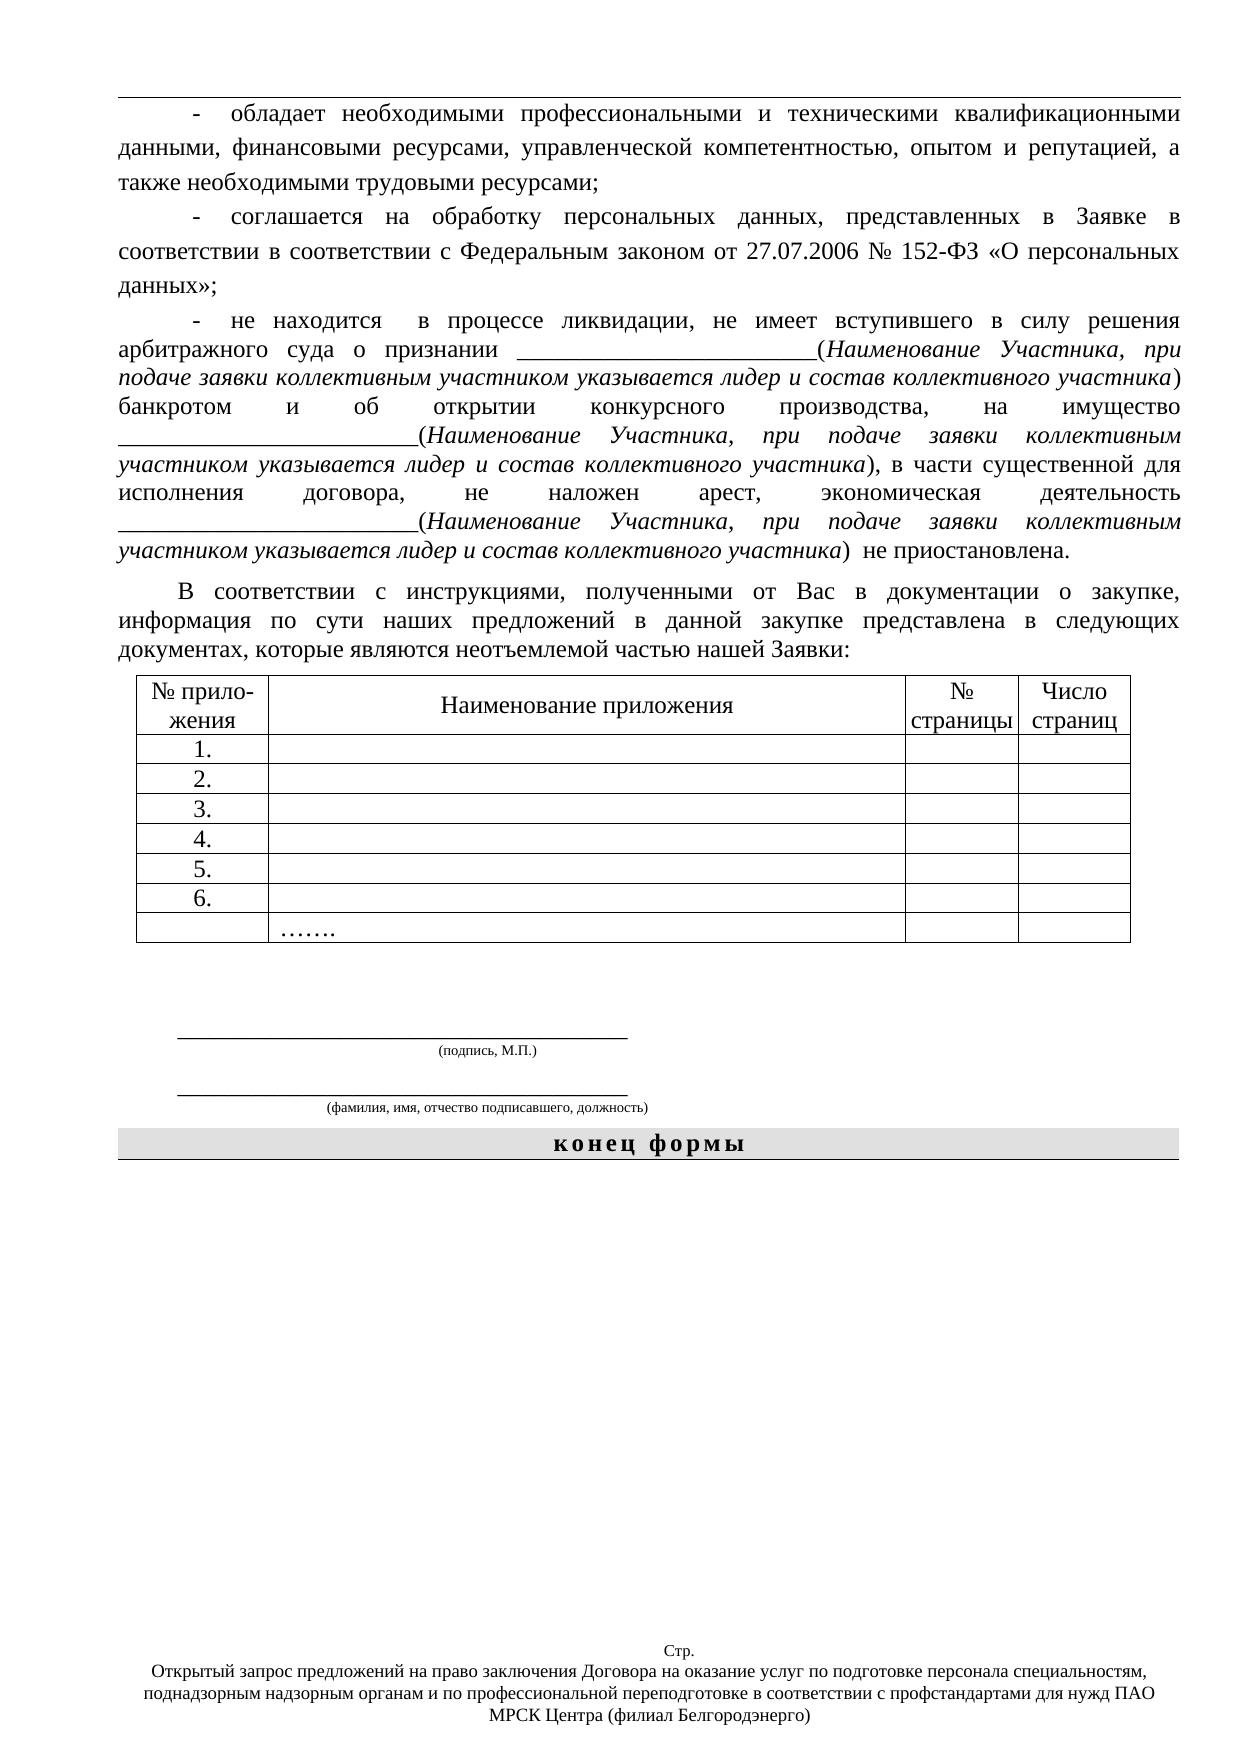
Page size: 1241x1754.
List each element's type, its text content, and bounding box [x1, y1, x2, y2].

table_cell [1019, 824, 1130, 853]
table_cell 6. [137, 884, 268, 912]
text (фамилия, имя, отчество подписавшего, должность) [118, 1099, 797, 1128]
text конец формы [118, 1128, 1179, 1159]
table_cell [1019, 794, 1130, 823]
table_header № прило-жения [137, 676, 268, 733]
table_cell 2. [137, 764, 268, 793]
table_header Число страниц [1019, 676, 1130, 733]
table_cell [269, 884, 905, 912]
table_cell [906, 913, 1018, 942]
table_cell [1019, 884, 1130, 912]
table_cell [1019, 854, 1130, 882]
list обладает необходимыми профессиональными и техническими квалификационными данными, финансовыми ресурсами, управленческой компетентностью, опытом и репутацией, а также необходимыми трудовыми ресурсами; [118, 98, 1181, 196]
table_cell [906, 854, 1018, 882]
table_cell 1. [137, 735, 268, 763]
table_cell [906, 794, 1018, 823]
text (подпись, М.П.) [118, 1042, 797, 1071]
table_header № страницы [906, 676, 1018, 733]
text ____________________________________ [118, 1071, 1181, 1099]
table_cell 5. [137, 854, 268, 882]
list не находится в процессе ликвидации, не имеет вступившего в силу решения арбитражного суда о признании ________________________(Наименование Участника, при подаче заявки коллективным участником указывается лидер и состав коллективного участника) банкротом и об открытии конкурсного производства, на имущество ________________________(Наименование Участника, при подаче заявки коллективным участником указывается лидер и состав коллективного участника), в части существенной для исполнения договора, не наложен арест, экономическая деятельность ________________________(Наименование Участника, при подаче заявки коллективным участником указывается лидер и состав коллективного участника) не приостановлена. [118, 305, 1181, 564]
table_cell [906, 735, 1018, 763]
table_cell [1019, 764, 1130, 793]
table_header Наименование приложения [269, 676, 905, 733]
table_cell [906, 884, 1018, 912]
table_cell [1019, 735, 1130, 763]
table_cell [137, 913, 268, 942]
table_cell [269, 794, 905, 823]
table_cell [269, 854, 905, 882]
table_cell 3. [137, 794, 268, 823]
table_cell [906, 824, 1018, 853]
table_cell [269, 735, 905, 763]
table_cell [269, 764, 905, 793]
list соглашается на обработку персональных данных, представленных в Заявке в соответствии в соответствии с Федеральным законом от 27.07.2006 № 152-ФЗ «О персональных данных»; [118, 201, 1181, 299]
table_cell [1019, 913, 1130, 942]
table_cell [269, 824, 905, 853]
table_cell [906, 764, 1018, 793]
table_cell 4. [137, 824, 268, 853]
text В соответствии с инструкциями, полученными от Вас в документации о закупке, информация по сути наших предложений в данной закупке представлена в следующих документах, которые являются неотъемлемой частью нашей Заявки: [118, 576, 1181, 662]
text ____________________________________ [118, 1013, 1181, 1042]
table_cell ……. [269, 913, 905, 942]
